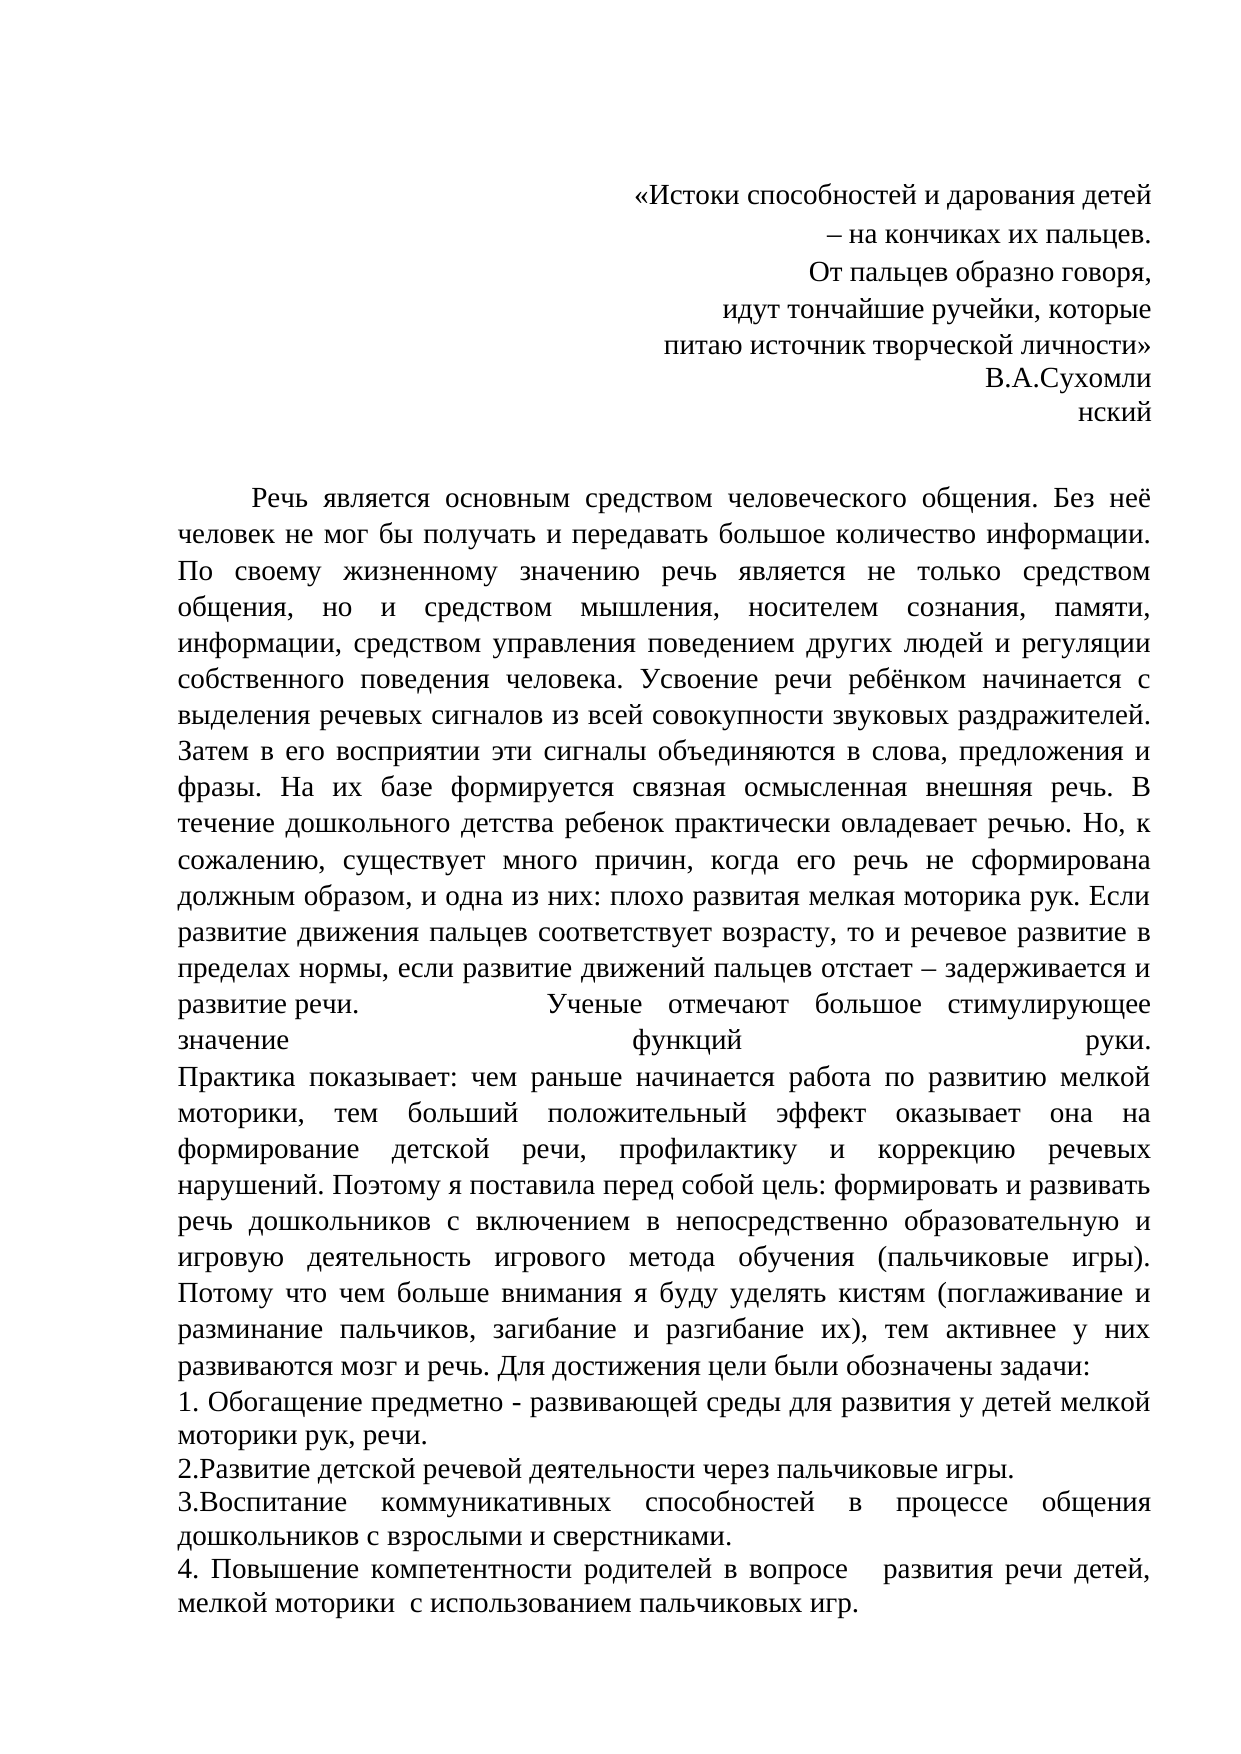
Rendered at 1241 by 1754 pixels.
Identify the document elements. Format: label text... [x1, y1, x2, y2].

text – на кончиках их пальцев. [177, 216, 1152, 249]
text Речь является основным средством человеческого общения. Без неё человек не мог бы получать и передавать большое количество информации. По своему жизненному значению речь является не только средством общения, но и средством мышления, носителем сознания, памяти, информации, средством управления поведением других людей и регуляции собственного поведения человека. Усвоение речи ребёнком начинается с выделения речевых сигналов из всей совокупности звуковых раздражителей. Затем в его восприятии эти сигналы объединяются в слова, предложения и фразы. На их базе формируется связная осмысленная внешняя речь. В течение дошкольного детства ребенок практически овладевает речью. Но, к сожалению, существует много причин, когда его речь не сформирована должным образом, и одна из них: плохо развитая мелкая моторика рук. Если развитие движения пальцев соответствует возрасту, то и речевое развитие в пределах нормы, если развитие движений пальцев отстает – задерживается и развитие речи. Ученые отмечают большое стимулирующее значение функций руки. Практика показывает: чем раньше начинается работа по развитию мелкой моторики, тем больший положительный эффект оказывает она на формирование детской речи, профилактику и коррекцию речевых нарушений. Поэтому я поставила перед собой цель: формировать и развивать речь дошкольников с включением в непосредственно образовательную и игровую деятельность игрового метода обучения (пальчиковые игры). Потому что чем больше внимания я буду уделять кистям (поглаживание и разминание пальчиков, загибание и разгибание их), тем активнее у них развиваются мозг и речь. Для достижения цели были обозначены задачи: [177, 480, 1152, 1381]
text питаю источник творческой личности» [177, 327, 1152, 360]
text «Истоки способностей и дарования детей [177, 177, 1152, 211]
text 1. Обогащение предметно - развивающей среды для развития у детей мелкой моторики рук, речи. [177, 1384, 1152, 1451]
text От пальцев образно говоря, [177, 254, 1152, 288]
text 4. Повышение компетентности родителей в вопросе развития речи детей, мелкой моторики с использованием пальчиковых игр. [177, 1552, 1152, 1619]
text 3.Воспитание коммуникативных способностей в процессе общения дошкольников с взрослыми и сверстниками. [177, 1484, 1152, 1552]
text В.А.Сухомлинский [177, 360, 1152, 427]
text идут тончайшие ручейки, которые [177, 291, 1152, 324]
text 2.Развитие детской речевой деятельности через пальчиковые игры. [177, 1451, 1152, 1484]
